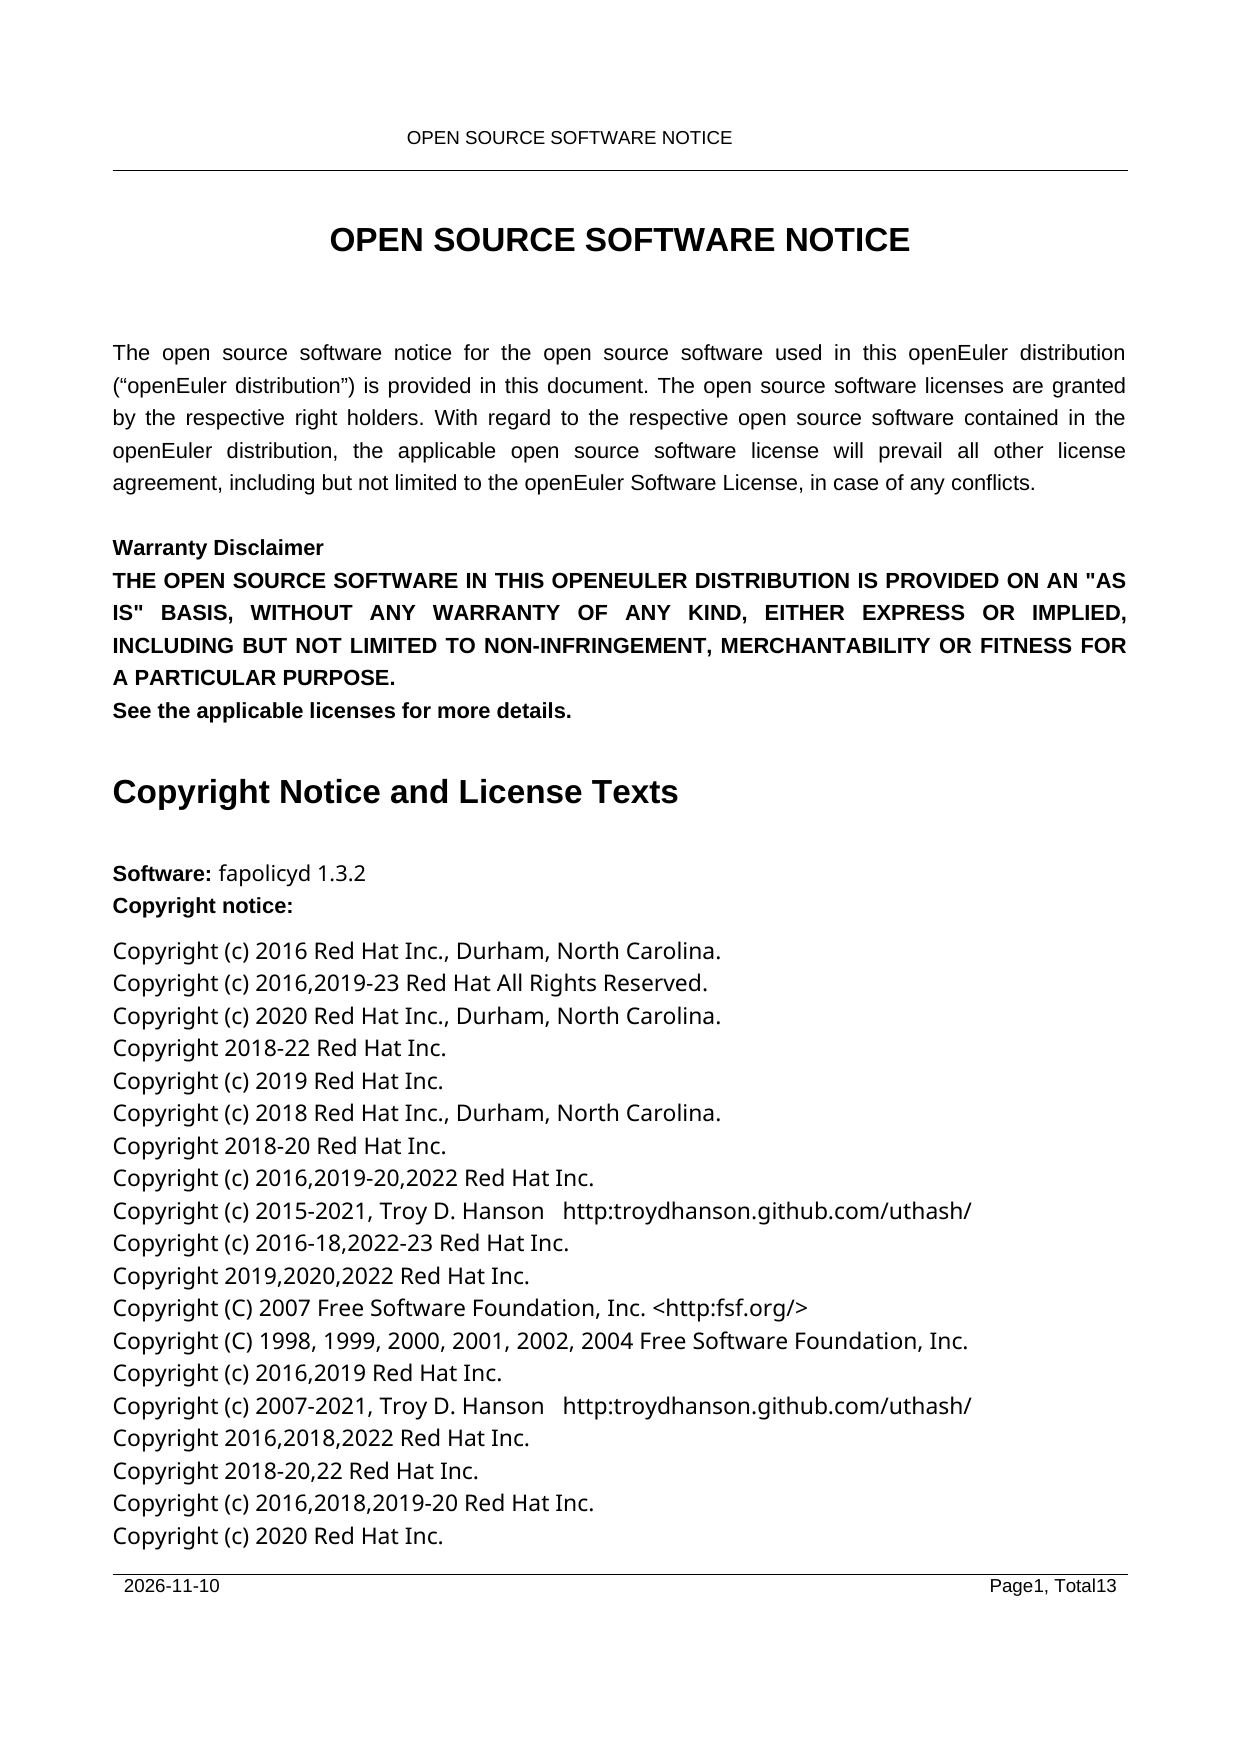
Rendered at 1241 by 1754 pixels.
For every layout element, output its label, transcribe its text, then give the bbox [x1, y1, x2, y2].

text The open source software notice for the open source software used in this openEuler distribution (“openEuler distribution”) is provided in this document. The open source software licenses are granted by the respective right holders. With regard to the respective open source software contained in the openEuler distribution, the applicable open source software license will prevail all other license agreement, including but not limited to the openEuler Software License, in case of any conflicts. [112, 336, 1128, 499]
title Software: fapolicyd 1.3.2 [112, 856, 1128, 889]
text Copyright Notice and License Texts [112, 759, 1128, 824]
text Copyright notice: [112, 889, 1128, 921]
text THE OPEN SOURCE SOFTWARE IN THIS OPENEULER DISTRIBUTION IS PROVIDED ON AN "AS IS" BASIS, WITHOUT ANY WARRANTY OF ANY KIND, EITHER EXPRESS OR IMPLIED, INCLUDING BUT NOT LIMITED TO NON-INFRINGEMENT, MERCHANTABILITY OR FITNESS FOR A PARTICULAR PURPOSE. See the applicable licenses for more details. [112, 564, 1128, 726]
text OPEN SOURCE SOFTWARE NOTICE [112, 206, 1128, 271]
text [112, 934, 1128, 1551]
text Warranty Disclaimer [112, 531, 1128, 564]
